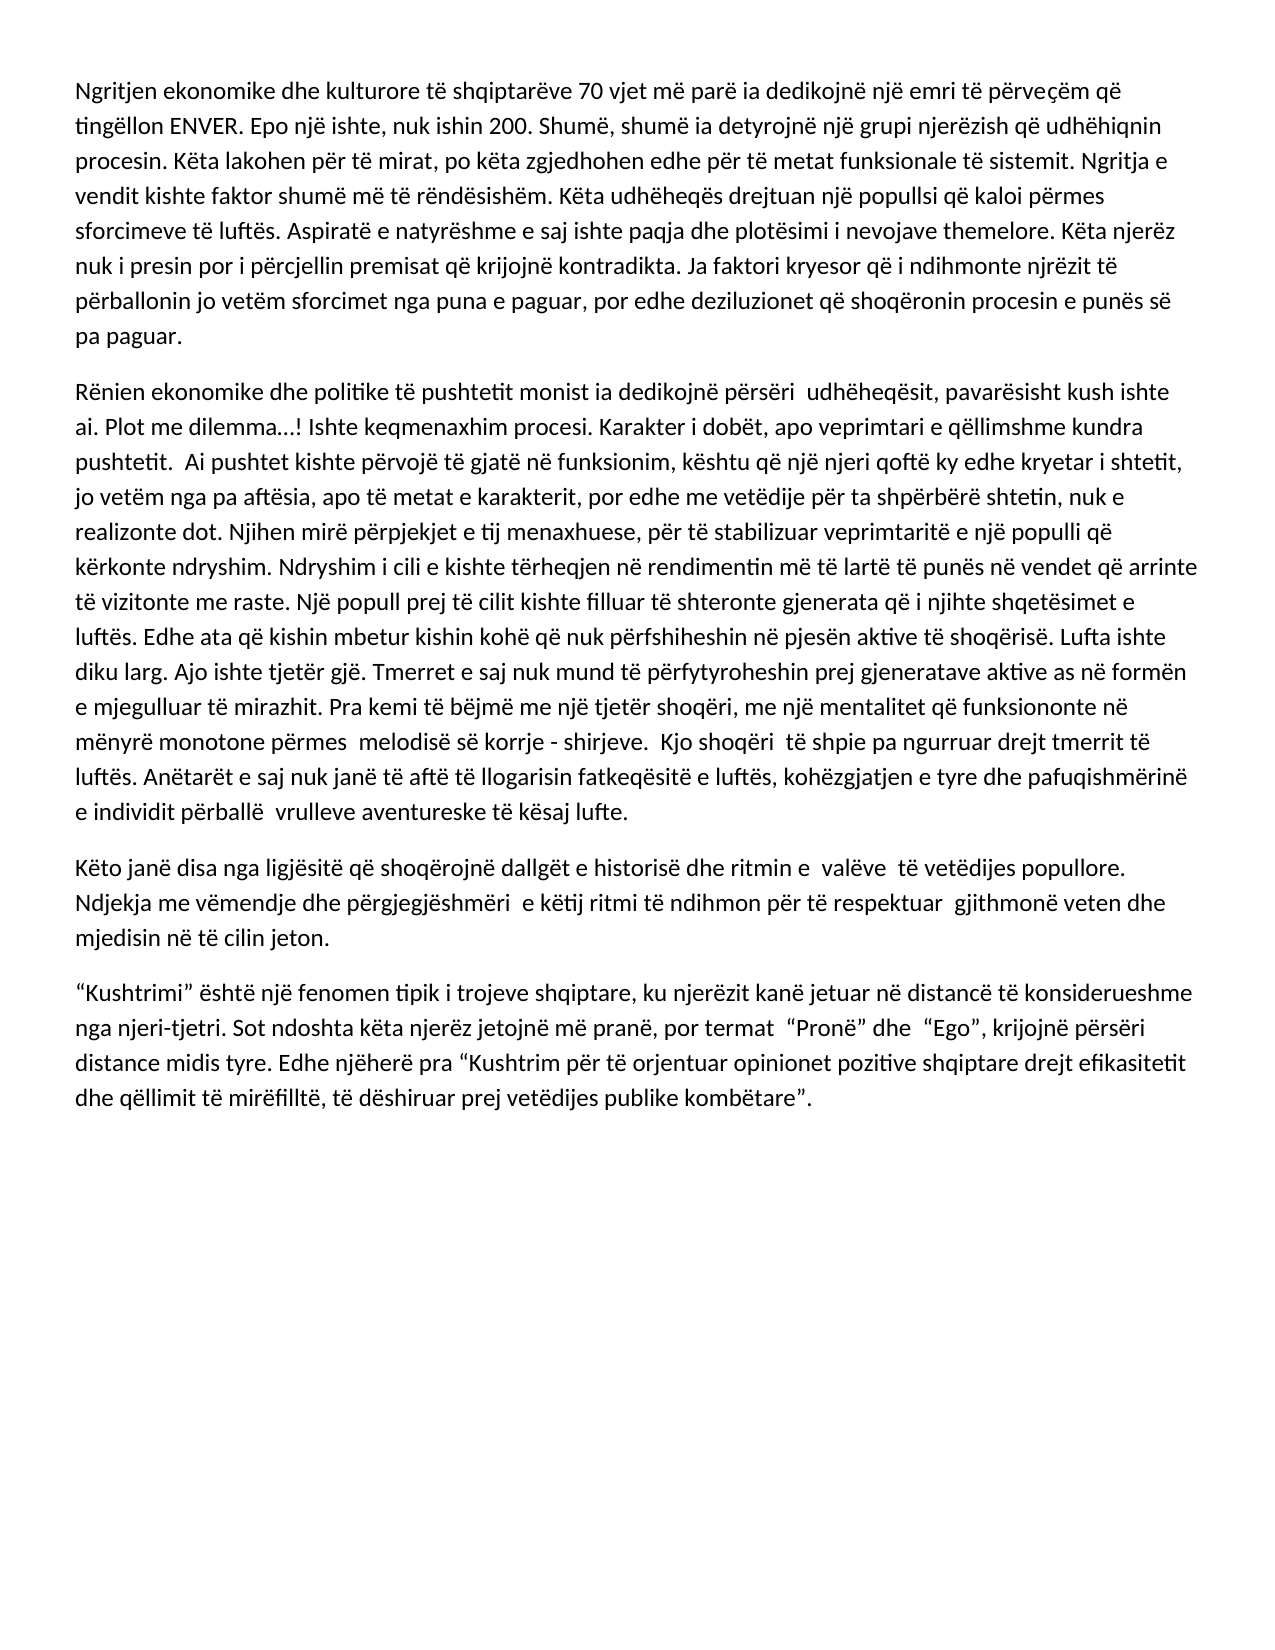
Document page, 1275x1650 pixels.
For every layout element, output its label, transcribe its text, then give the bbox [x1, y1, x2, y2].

text “Kushtrimi” është një fenomen tipik i trojeve shqiptare, ku njerëzit kanë jetuar në distancë të konsiderueshme nga njeri-tjetri. Sot ndoshta këta njerëz jetojnë më pranë, por termat “Pronë” dhe “Ego”, krijojnë përsëri distance midis tyre. Edhe njëherë pra “Kushtrim për të orjentuar opinionet pozitive shqiptare drejt efikasitetit dhe qëllimit të mirëfilltë, të dëshiruar prej vetëdijes publike kombëtare”. [75, 977, 1200, 1113]
text Ngritjen ekonomike dhe kulturore të shqiptarëve 70 vjet më parë ia dedikojnë një emri të përveҫëm që tingëllon ENVER. Epo një ishte, nuk ishin 200. Shumë, shumë ia detyrojnë një grupi njerëzish që udhëhiqnin procesin. Këta lakohen për të mirat, po këta zgjedhohen edhe për të metat funksionale të sistemit. Ngritja e vendit kishte faktor shumë më të rëndësishëm. Këta udhëheqës drejtuan një popullsi që kaloi përmes sforcimeve të luftës. Aspiratë e natyrëshme e saj ishte paqja dhe plotësimi i nevojave themelore. Këta njerëz nuk i presin por i përcjellin premisat që krijojnë kontradikta. Ja faktori kryesor që i ndihmonte njrëzit të përballonin jo vetëm sforcimet nga puna e paguar, por edhe deziluzionet që shoqëronin procesin e punës së pa paguar. [75, 75, 1200, 351]
text Këto janë disa nga ligjësitë që shoqërojnë dallgët e historisë dhe ritmin e valëve të vetëdijes popullore. Ndjekja me vëmendje dhe përgjegjëshmëri e këtij ritmi të ndihmon për të respektuar gjithmonë veten dhe mjedisin në të cilin jeton. [75, 852, 1200, 952]
text Rënien ekonomike dhe politike të pushtetit monist ia dedikojnë përsëri udhëheqësit, pavarësisht kush ishte ai. Plot me dilemma…! Ishte keqmenaxhim procesi. Karakter i dobët, apo veprimtari e qëllimshme kundra pushtetit. Ai pushtet kishte përvojë të gjatë në funksionim, kështu që një njeri qoftë ky edhe kryetar i shtetit, jo vetëm nga pa aftësia, apo të metat e karakterit, por edhe me vetëdije për ta shpërbërë shtetin, nuk e realizonte dot. Njihen mirë përpjekjet e tij menaxhuese, për të stabilizuar veprimtaritë e një populli që kërkonte ndryshim. Ndryshim i cili e kishte tërheqjen në rendimentin më të lartë të punës në vendet që arrinte të vizitonte me raste. Një popull prej të cilit kishte filluar të shteronte gjenerata që i njihte shqetësimet e luftës. Edhe ata që kishin mbetur kishin kohë që nuk përfshiheshin në pjesën aktive të shoqërisë. Lufta ishte diku larg. Ajo ishte tjetër gjë. Tmerret e saj nuk mund të përfytyroheshin prej gjeneratave aktive as në formën e mjegulluar të mirazhit. Pra kemi të bëjmë me një tjetër shoqëri, me një mentalitet që funksiononte në mënyrë monotone përmes melodisë së korrje - shirjeve. Kjo shoqëri të shpie pa ngurruar drejt tmerrit të luftës. Anëtarët e saj nuk janë të aftë të llogarisin fatkeqësitë e luftës, kohëzgjatjen e tyre dhe pafuqishmërinë e individit përballë vrulleve aventureske të kësaj lufte. [75, 376, 1200, 826]
